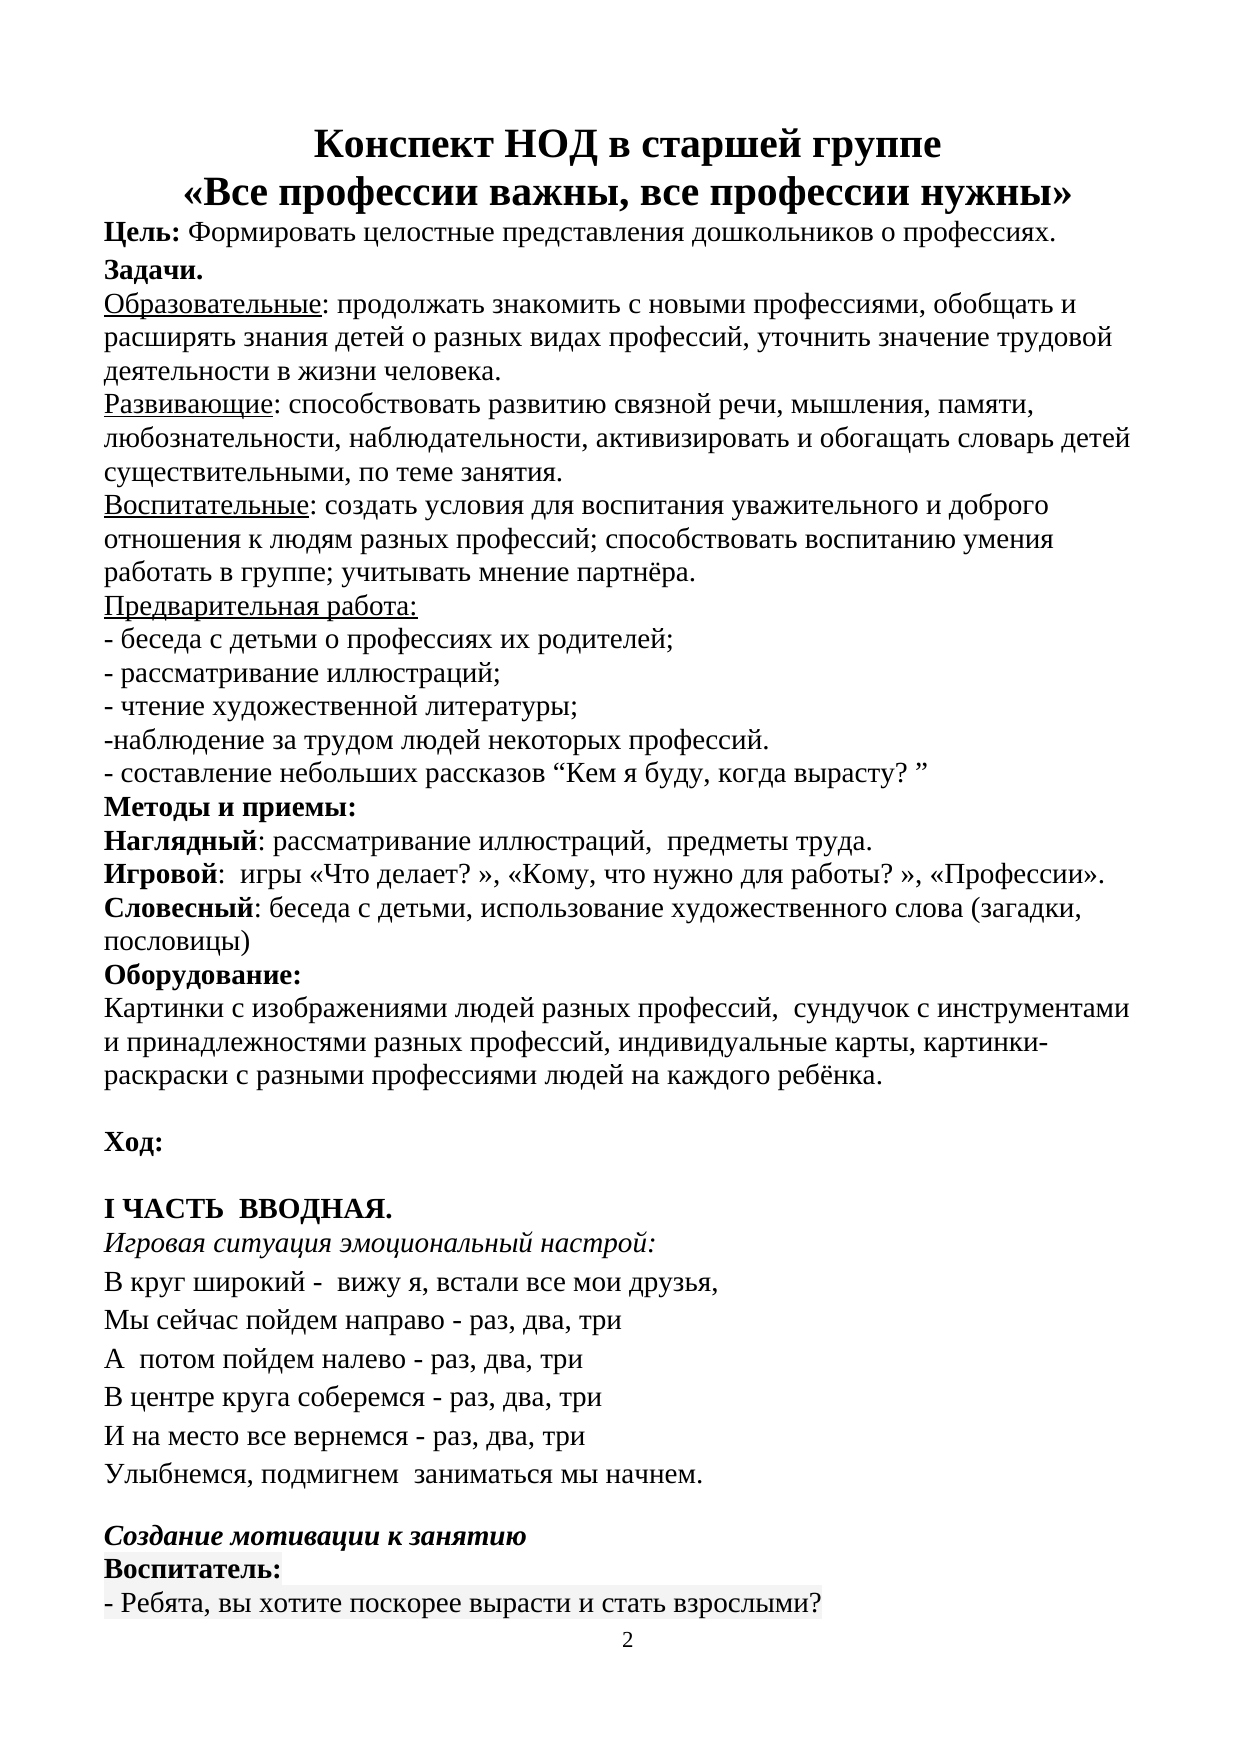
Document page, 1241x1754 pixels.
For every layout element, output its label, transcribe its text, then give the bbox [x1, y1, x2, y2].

text Задачи. [103, 252, 1152, 286]
text «Все профессии важны, все профессии нужны» [103, 166, 1152, 214]
text Конспект НОД в старшей группе [103, 118, 1152, 166]
text Методы и приемы: [103, 789, 1152, 823]
text А потом пойдем налево - раз, два, три [103, 1341, 1152, 1374]
text Оборудование: [103, 957, 1152, 990]
text Игровая ситуация эмоциональный настрой: [103, 1225, 1152, 1259]
text -наблюдение за трудом людей некоторых профессий. [103, 722, 1152, 756]
text - составление небольших рассказов “Кем я буду, когда вырасту? ” [103, 756, 1152, 789]
text - чтение художественной литературы; [103, 688, 1152, 722]
text Развивающие: способствовать развитию связной речи, мышления, памяти, любознательности, наблюдательности, активизировать и обогащать словарь детей существительными, по теме занятия. [103, 387, 1152, 487]
text Предварительная работа: [103, 588, 1152, 621]
text В круг широкий - вижу я, встали все мои друзья, [103, 1264, 1152, 1297]
text Воспитательные: создать условия для воспитания уважительного и доброго отношения к людям разных профессий; способствовать воспитанию умения работать в группе; учитывать мнение партнёра. [103, 487, 1152, 588]
text Образовательные: продолжать знакомить с новыми профессиями, обобщать и расширять знания детей о разных видах профессий, уточнить значение трудовой деятельности в жизни человека. [103, 286, 1152, 387]
text Игровой: игры «Что делает? », «Кому, что нужно для работы? », «Профессии». [103, 856, 1152, 890]
text I ЧАСТЬ ВВОДНАЯ. [103, 1192, 1152, 1225]
text Картинки с изображениями людей разных профессий, сундучок с инструментами и принадлежностями разных профессий, индивидуальные карты, картинки-раскраски с разными профессиями людей на каждого ребёнка. [103, 990, 1152, 1091]
text Улыбнемся, подмигнем заниматься мы начнем. [103, 1456, 1152, 1490]
text И на место все вернемся - раз, два, три [103, 1418, 1152, 1451]
text Мы сейчас пойдем направо - раз, два, три [103, 1302, 1152, 1336]
text Ход: [103, 1124, 1152, 1158]
text - беседа с детьми о профессиях их родителей; [103, 621, 1152, 655]
text Словесный: беседа с детьми, использование художественного слова (загадки, пословицы) [103, 890, 1152, 957]
text В центре круга соберемся - раз, два, три [103, 1379, 1152, 1413]
text Наглядный: рассматривание иллюстраций, предметы труда. [103, 823, 1152, 856]
text Цель: Формировать целостные представления дошкольников о профессиях. [103, 214, 1152, 247]
text Создание мотивации к занятию [103, 1518, 1152, 1552]
text - рассматривание иллюстраций; [103, 655, 1152, 688]
